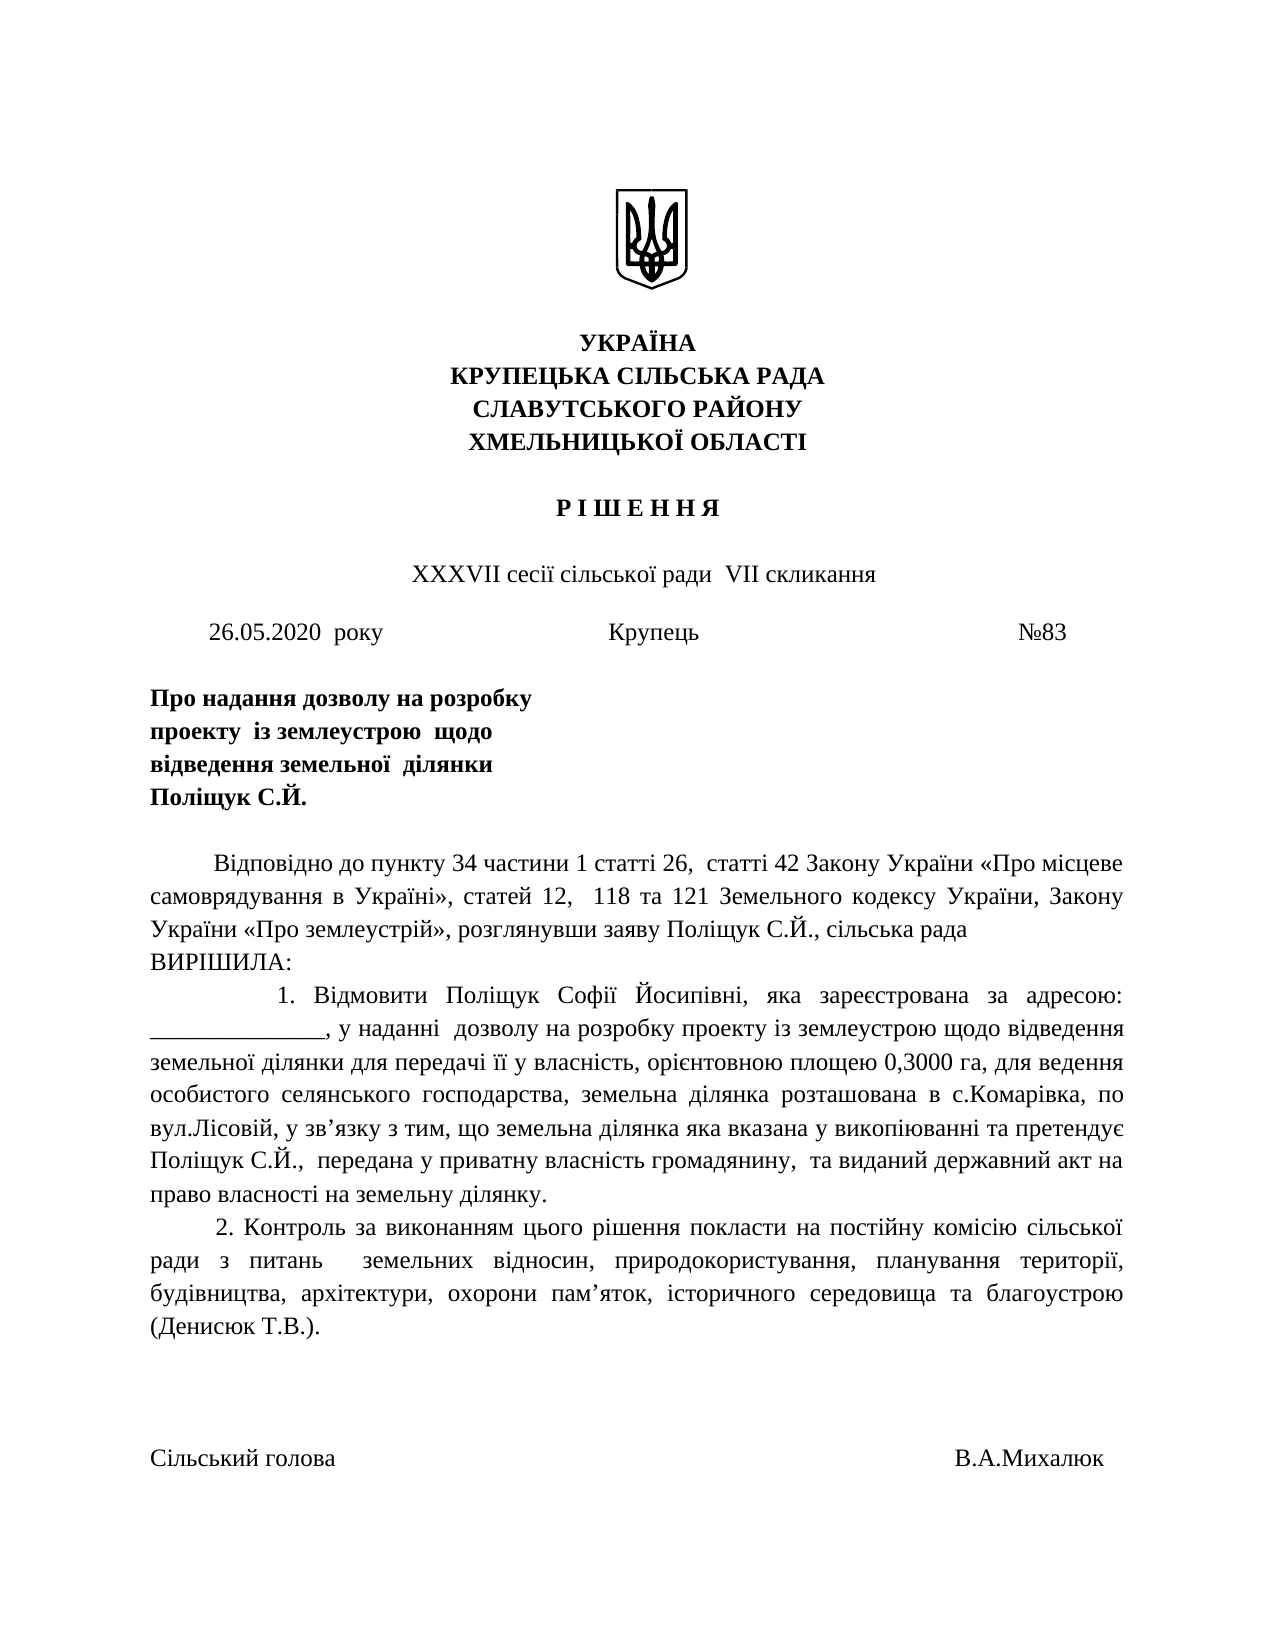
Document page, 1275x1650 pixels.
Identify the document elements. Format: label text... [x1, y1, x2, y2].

text 26.05.2020 року Крупець №83 [150, 617, 1125, 646]
text СЛАВУТСЬКОГО РАЙОНУ [150, 394, 1125, 423]
text 1. Відмовити Поліщук Софії Йосипівні, яка зареєстрована за адресою: ______________, у наданні дозволу на розробку проекту із землеустрою щодо відведення земельної ділянки для передачі її у власність, орієнтовною площею 0,3000 га, для ведення особистого селянського господарства, земельна ділянка розташована в с.Комарівка, по вул.Лісовій, у зв’язку з тим, що земельна ділянка яка вказана у викопіюванні та претендує Поліщук С.Й., передана у приватну власність громадянину, та виданий державний акт на право власності на земельну ділянку. [150, 981, 1125, 1207]
text Відповідно до пункту 34 частини 1 статті 26, статті 42 Закону України «Про місцеве самоврядування в Україні», статей 12, 118 та 121 Земельного кодексу України, Закону України «Про землеустрій», розглянувши заяву Поліщук С.Й., сільська рада [150, 848, 1125, 943]
text відведення земельної ділянки [150, 749, 1125, 778]
text 2. Контроль за виконанням цього рішення покласти на постійну комісію сільської ради з питань земельних відносин, природокористування, планування території, будівництва, архітектури, охорони пам’яток, історичного середовища та благоустрою (Денисюк Т.В.). [150, 1212, 1125, 1339]
text ХХХVІІ сесії сільської ради VІІ скликання [150, 559, 1125, 588]
text ВИРІШИЛА: [150, 947, 1125, 976]
text проекту із землеустрою щодо [150, 716, 1125, 745]
text Р І Ш Е Н Н Я [150, 493, 1125, 522]
text ХМЕЛЬНИЦЬКОЇ ОБЛАСТІ [150, 427, 1125, 456]
text УКРАЇНА [150, 328, 1125, 357]
text Сільський голова В.А.Михалюк [150, 1443, 1125, 1472]
text Поліщук С.Й. [150, 782, 1125, 811]
text Про надання дозволу на розробку [150, 683, 1125, 712]
text КРУПЕЦЬКА СІЛЬСЬКА РАДА [150, 361, 1125, 390]
